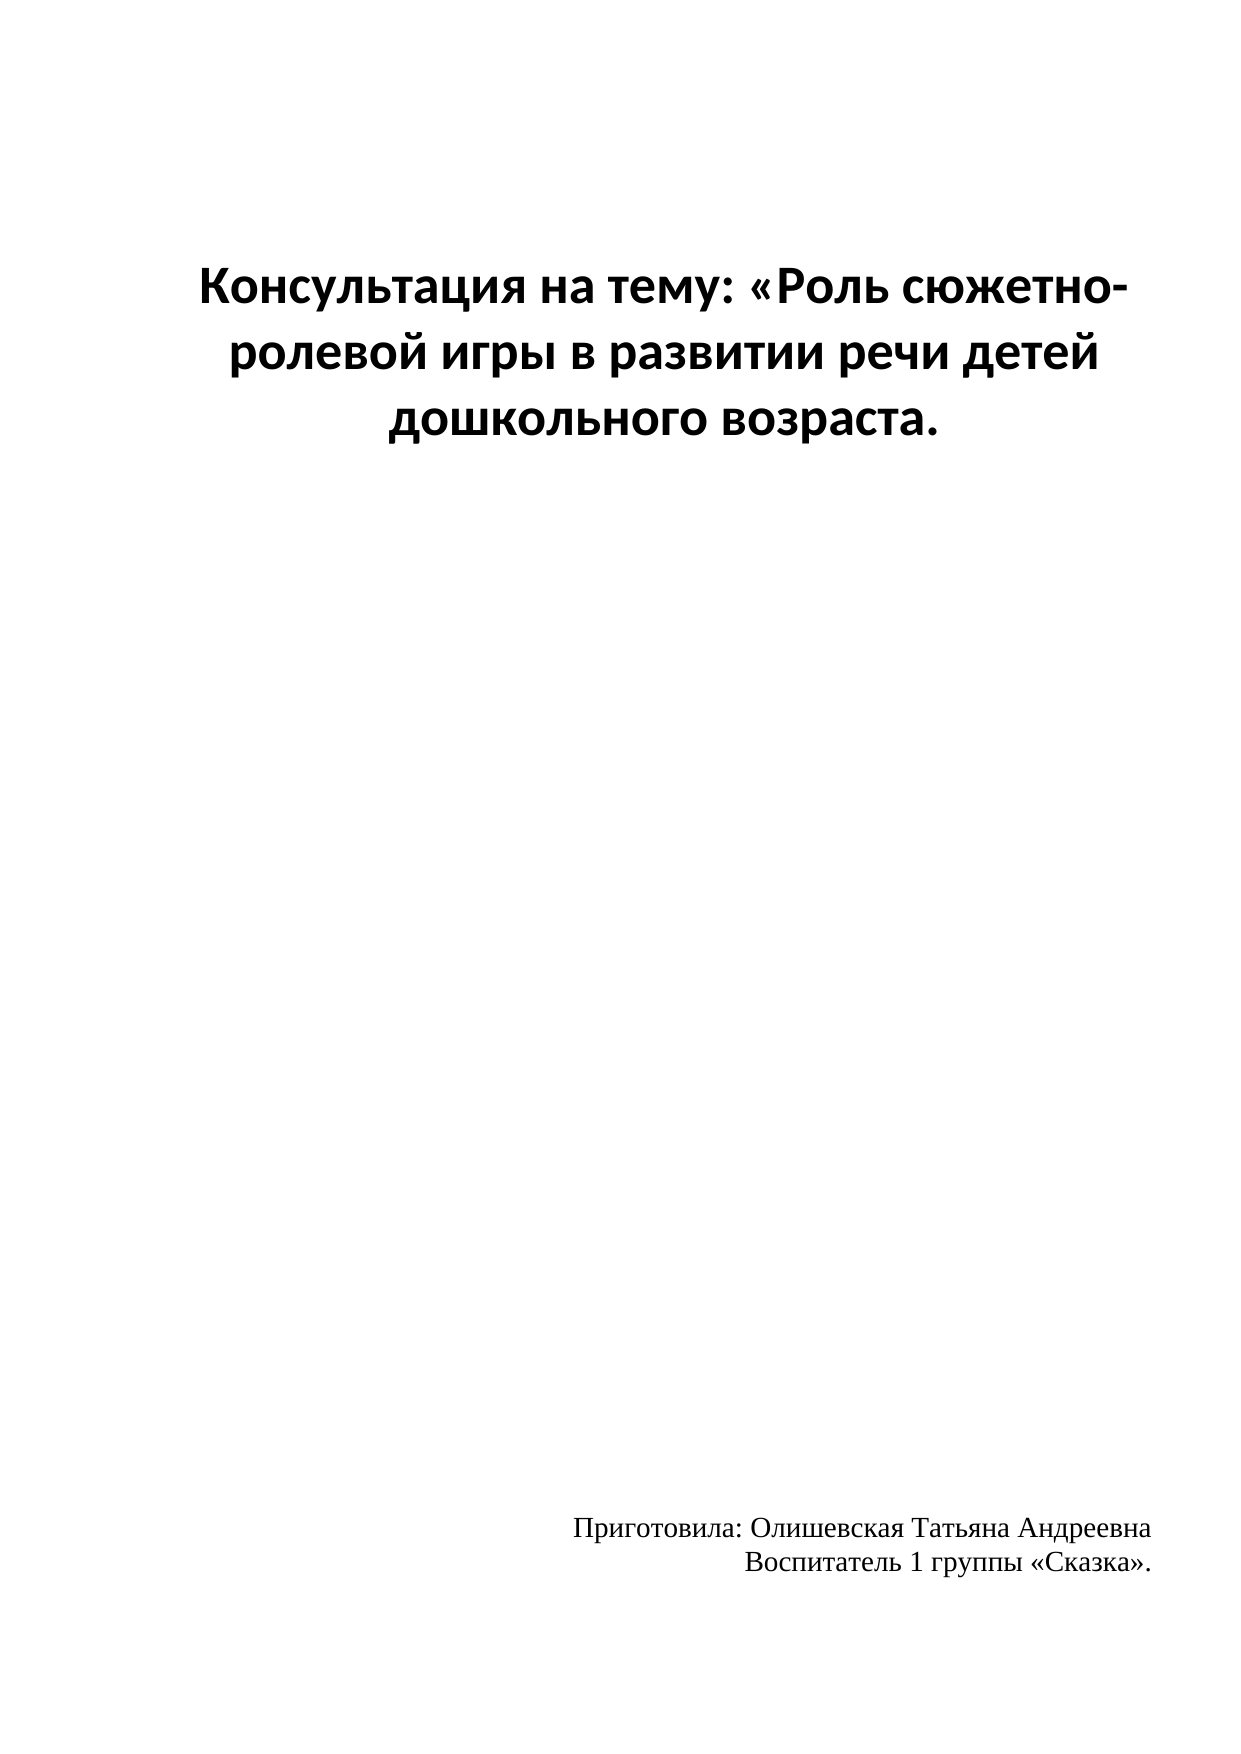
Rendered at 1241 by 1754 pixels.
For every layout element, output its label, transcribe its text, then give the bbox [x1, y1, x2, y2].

text Приготовила: Олишевская Татьяна Андреевна [177, 1511, 1152, 1544]
text Воспитатель 1 группы «Сказка». [177, 1544, 1152, 1578]
text Консультация на тему: «Роль сюжетно-ролевой игры в развитии речи детей дошкольного возраста. [177, 250, 1152, 449]
